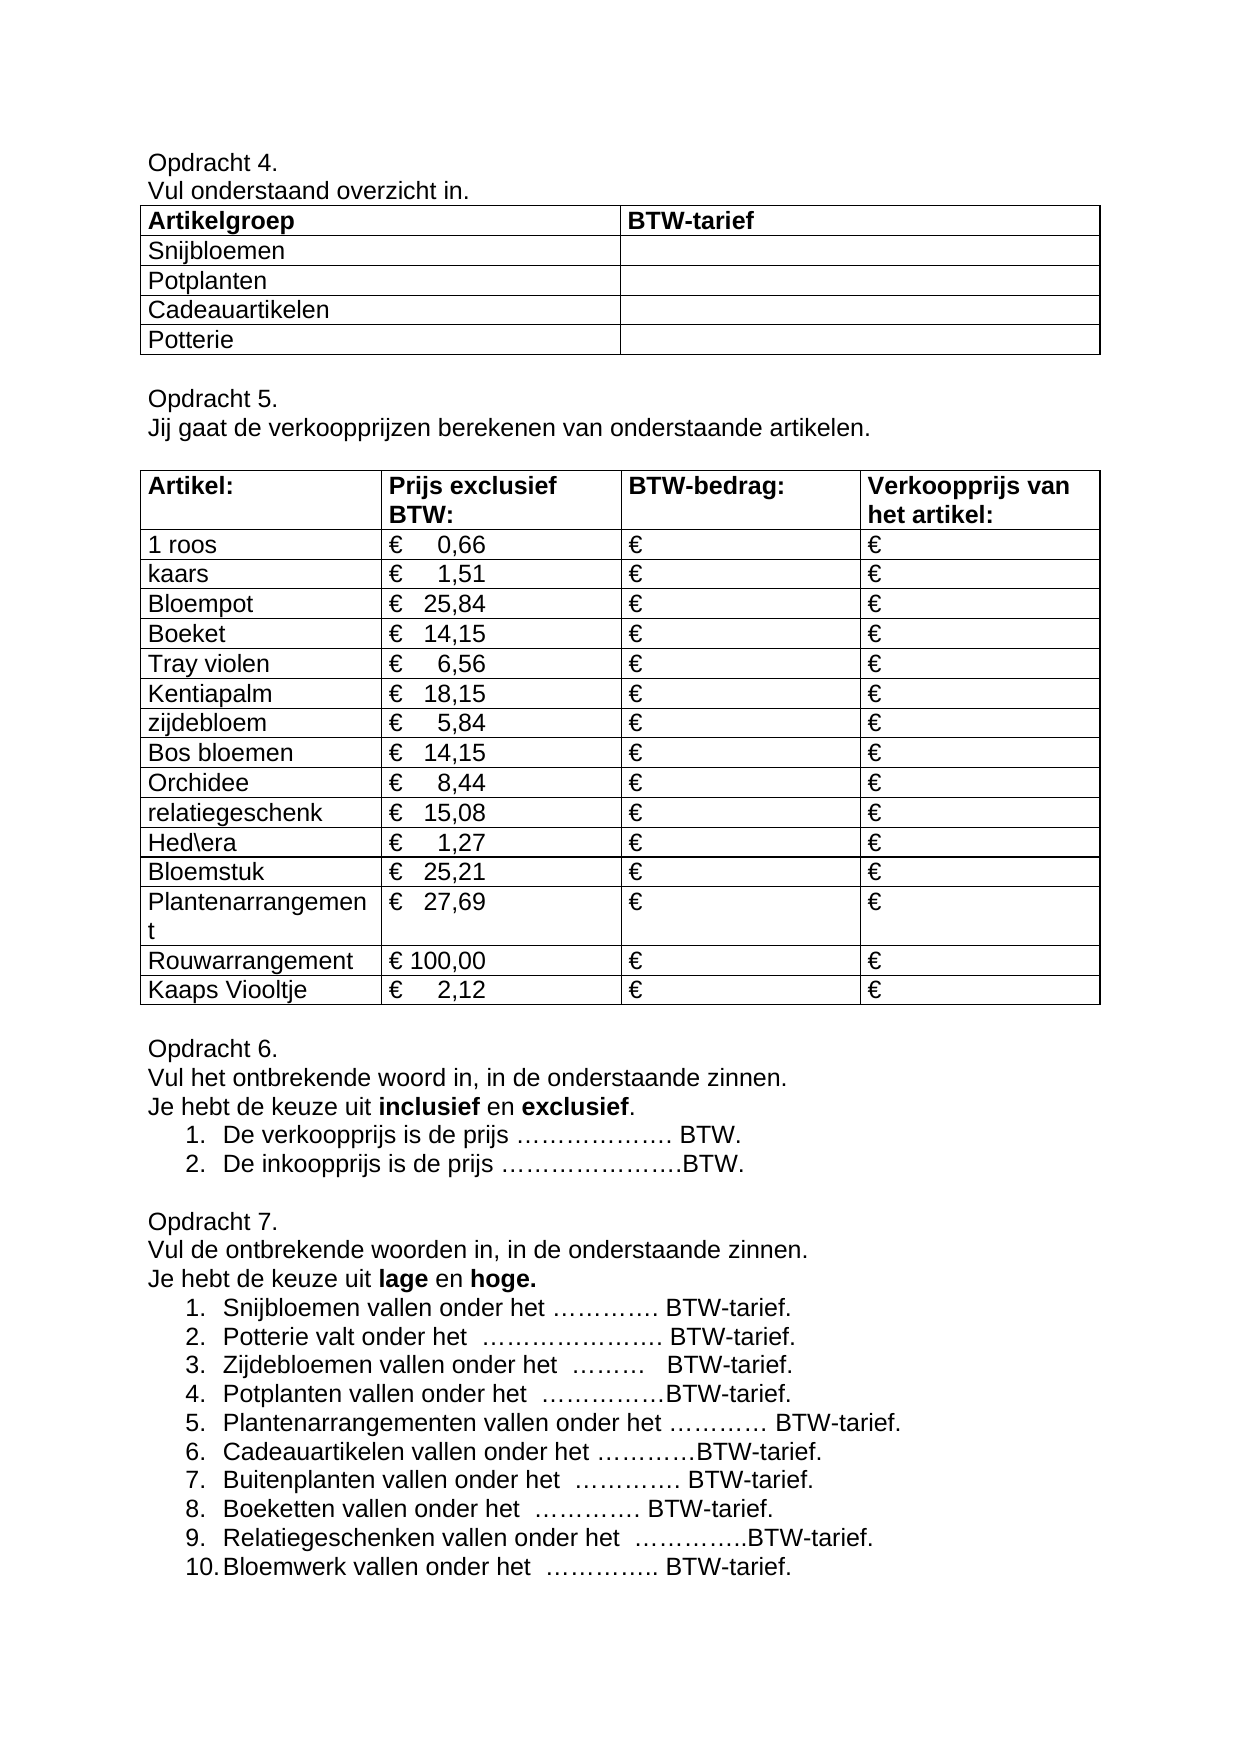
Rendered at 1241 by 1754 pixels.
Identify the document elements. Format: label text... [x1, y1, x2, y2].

table_cell € [861, 768, 1099, 797]
table_cell Boeket [141, 619, 381, 648]
table_cell Kaaps Viooltje [141, 976, 381, 1004]
table_cell Bloemstuk [141, 858, 381, 886]
table_cell € [622, 768, 860, 797]
text Vul het ontbrekende woord in, in de onderstaande zinnen. [148, 1063, 1093, 1092]
list Zijdebloemen vallen onder het ……… BTW-tarief. [185, 1350, 1093, 1379]
text Vul onderstaand overzicht in. [148, 176, 1093, 205]
table_cell [621, 296, 1099, 324]
table_header BTW-bedrag: [622, 471, 860, 529]
table_cell Cadeauartikelen [141, 296, 620, 324]
table_cell [621, 325, 1099, 354]
table_cell € [622, 560, 860, 588]
list Potterie valt onder het …………………. BTW-tarief. [185, 1322, 1093, 1350]
table_cell € 5,84 [382, 709, 621, 737]
table_cell € 1,27 [382, 828, 621, 856]
table_cell € [622, 798, 860, 827]
table_cell € 8,44 [382, 768, 621, 797]
table_cell Orchidee [141, 768, 381, 797]
table_cell Bos bloemen [141, 738, 381, 767]
list Buitenplanten vallen onder het …………. BTW-tarief. [185, 1465, 1093, 1494]
table_cell € [861, 946, 1099, 974]
list Boeketten vallen onder het …………. BTW-tarief. [185, 1494, 1093, 1523]
table_cell € [861, 887, 1099, 945]
table_cell € [622, 530, 860, 558]
table_cell € 15,08 [382, 798, 621, 827]
table_header Artikel: [141, 471, 381, 529]
table_cell € 6,56 [382, 649, 621, 678]
table_cell Kentiapalm [141, 679, 381, 707]
table_header Verkoopprijs van het artikel: [861, 471, 1099, 529]
text Je hebt de keuze uit inclusief en exclusief. [148, 1092, 1093, 1120]
table_cell € [861, 560, 1099, 588]
table_cell € 100,00 [382, 946, 621, 974]
table_cell € [861, 589, 1099, 618]
table_cell Snijbloemen [141, 236, 620, 265]
list Relatiegeschenken vallen onder het …………..BTW-tarief. [185, 1523, 1093, 1552]
list De inkoopprijs is de prijs ………………….BTW. [185, 1149, 1093, 1178]
list De verkoopprijs is de prijs ………………. BTW. [185, 1120, 1093, 1149]
text Jij gaat de verkoopprijzen berekenen van onderstaande artikelen. [148, 413, 1093, 441]
text Opdracht 7. [148, 1207, 1093, 1235]
table_cell € 1,51 [382, 560, 621, 588]
table_cell € [622, 828, 860, 856]
list Cadeauartikelen vallen onder het …………BTW-tarief. [185, 1437, 1093, 1465]
table_cell € 2,12 [382, 976, 621, 1004]
text Vul de ontbrekende woorden in, in de onderstaande zinnen. [148, 1235, 1093, 1264]
table_cell Rouwarrangement [141, 946, 381, 974]
table_cell relatiegeschenk [141, 798, 381, 827]
table_header Artikelgroep [141, 206, 620, 235]
table_cell € [622, 649, 860, 678]
table_cell € [861, 709, 1099, 737]
table_cell Tray violen [141, 649, 381, 678]
table_cell Hed\era [141, 828, 381, 856]
table_header Prijs exclusief BTW: [382, 471, 621, 529]
text Opdracht 6. [148, 1034, 1093, 1063]
table_cell € [861, 679, 1099, 707]
table_cell € [622, 738, 860, 767]
list Bloemwerk vallen onder het ………….. BTW-tarief. [185, 1552, 1093, 1580]
table_cell € [622, 679, 860, 707]
text Je hebt de keuze uit lage en hoge. [148, 1264, 1093, 1293]
list Potplanten vallen onder het ……………BTW-tarief. [185, 1379, 1093, 1408]
table_cell € 14,15 [382, 738, 621, 767]
table_cell 1 roos [141, 530, 381, 558]
table_cell € [861, 738, 1099, 767]
table_cell € [622, 709, 860, 737]
table_cell zijdebloem [141, 709, 381, 737]
table_cell € [861, 828, 1099, 856]
table_cell [621, 236, 1099, 265]
table_cell € 25,21 [382, 858, 621, 886]
table_cell € [861, 858, 1099, 886]
table_cell € 25,84 [382, 589, 621, 618]
table_cell kaars [141, 560, 381, 588]
table_cell € [622, 976, 860, 1004]
table_cell € [861, 976, 1099, 1004]
table_cell € [622, 946, 860, 974]
table_cell € [861, 798, 1099, 827]
table_cell € [622, 589, 860, 618]
table_cell € [622, 619, 860, 648]
table_cell € [861, 619, 1099, 648]
table_cell € 14,15 [382, 619, 621, 648]
text Opdracht 5. [148, 384, 1093, 413]
table_cell Potterie [141, 325, 620, 354]
table_cell Bloempot [141, 589, 381, 618]
table_cell Plantenarrangement [141, 887, 381, 945]
table_cell € [622, 887, 860, 945]
text Opdracht 4. [148, 148, 1093, 176]
list Snijbloemen vallen onder het …………. BTW-tarief. [185, 1293, 1093, 1322]
table_cell € [861, 530, 1099, 558]
table_cell Potplanten [141, 266, 620, 294]
table_cell € 18,15 [382, 679, 621, 707]
table_header BTW-tarief [621, 206, 1099, 235]
table_cell € [861, 649, 1099, 678]
table_cell € 27,69 [382, 887, 621, 945]
table_cell [621, 266, 1099, 294]
table_cell € 0,66 [382, 530, 621, 558]
table_cell € [622, 858, 860, 886]
list Plantenarrangementen vallen onder het ………… BTW-tarief. [185, 1408, 1093, 1437]
